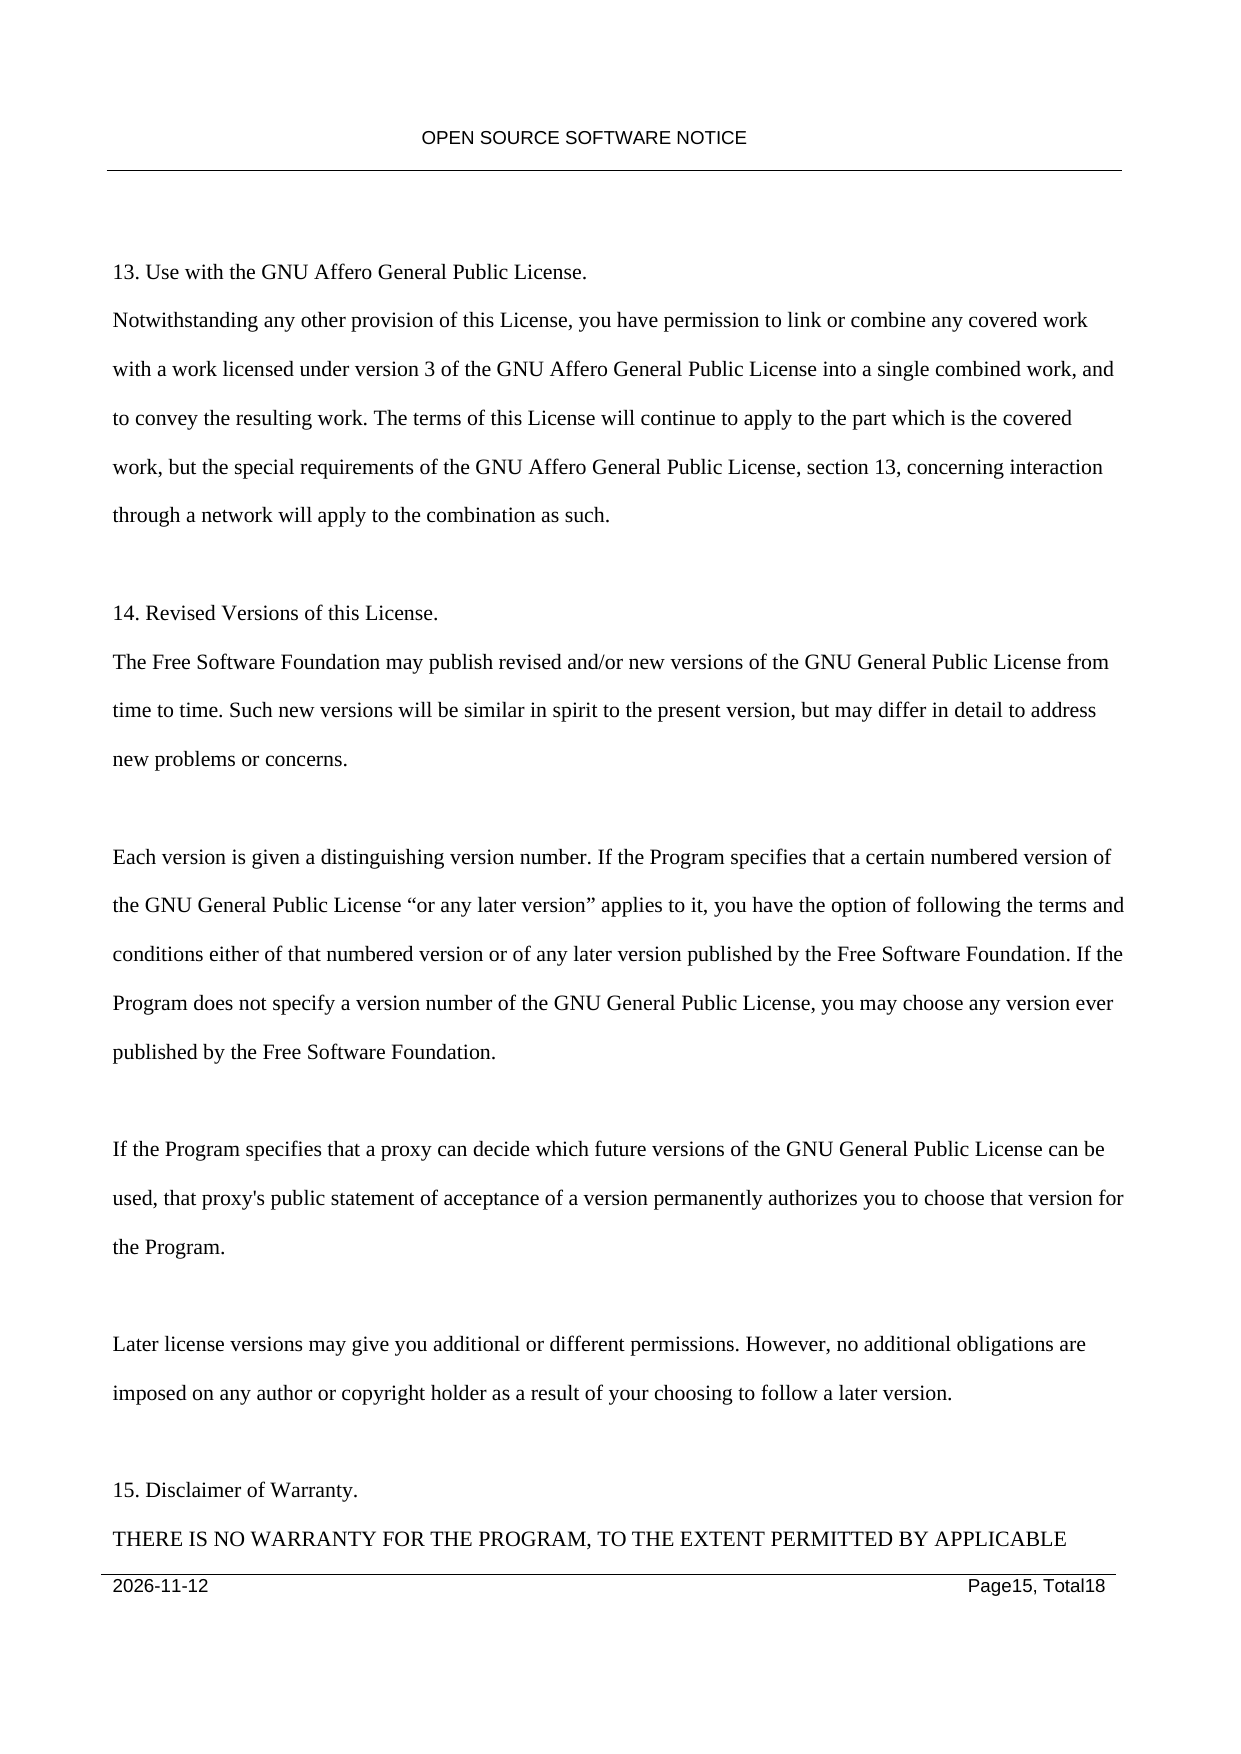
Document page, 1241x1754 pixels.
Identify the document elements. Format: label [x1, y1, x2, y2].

text [112, 206, 1128, 1555]
